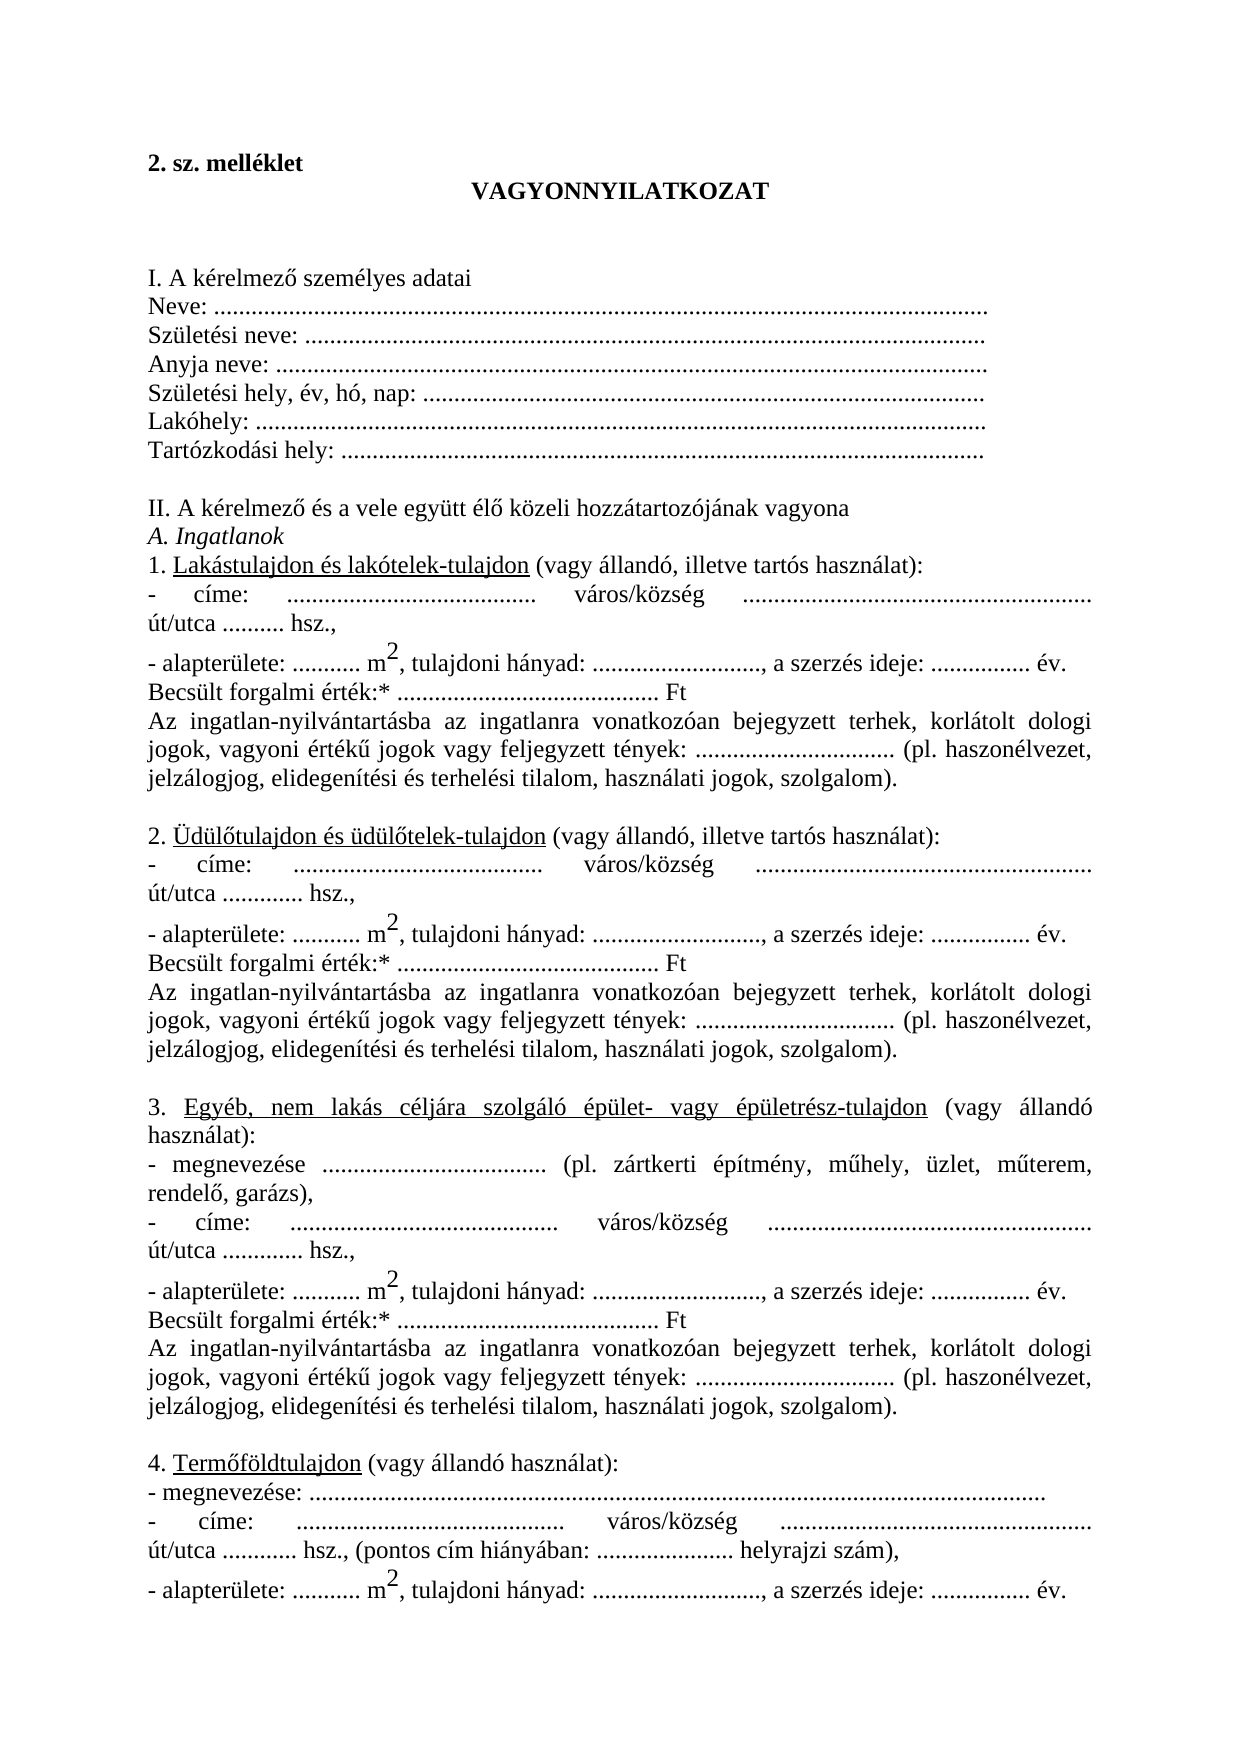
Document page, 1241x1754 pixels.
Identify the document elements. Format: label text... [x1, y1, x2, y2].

text - alapterülete: ........... m2, tulajdoni hányad: ..........................., a szerzés ideje: ................ év. [148, 1264, 1093, 1305]
text 3. Egyéb, nem lakás céljára szolgáló épület- vagy épületrész-tulajdon (vagy állandó használat): [148, 1092, 1093, 1149]
text - alapterülete: ........... m2, tulajdoni hányad: ..........................., a szerzés ideje: ................ év. [148, 907, 1093, 948]
text Becsült forgalmi érték:* .......................................... Ft [148, 677, 1093, 706]
text II. A kérelmező és a vele együtt élő közeli hozzátartozójának vagyona [148, 493, 1093, 521]
text - címe: ........................................... város/község .................................................. út/utca ............ hsz., (pontos cím hiányában: ...................... helyrajzi szám), [148, 1506, 1093, 1563]
text Lakóhely: ..................................................................................................................... [148, 406, 1093, 435]
text Születési neve: ............................................................................................................. [148, 320, 1093, 349]
text Anyja neve: .................................................................................................................. [148, 349, 1093, 378]
text 2. sz. melléklet [148, 148, 1093, 176]
text Vagyonnyilatkozat [148, 176, 1093, 205]
text I. A kérelmező személyes adatai [148, 263, 1093, 291]
text 1. Lakástulajdon és lakótelek-tulajdon (vagy állandó, illetve tartós használat): [148, 550, 1093, 579]
text Születési hely, év, hó, nap: .......................................................................................... [148, 378, 1093, 406]
text 4. Termőföldtulajdon (vagy állandó használat): [148, 1448, 1093, 1477]
text - alapterülete: ........... m2, tulajdoni hányad: ..........................., a szerzés ideje: ................ év. [148, 636, 1093, 677]
text - megnevezése .................................... (pl. zártkerti építmény, műhely, üzlet, műterem, rendelő, garázs), [148, 1149, 1093, 1207]
text - címe: ........................................ város/község ...................................................... út/utca ............. hsz., [148, 849, 1093, 907]
text - megnevezése: ...................................................................................................................... [148, 1477, 1093, 1506]
text - címe: ........................................... város/község .................................................... út/utca ............. hsz., [148, 1207, 1093, 1264]
text - címe: ........................................ város/község ........................................................ út/utca .......... hsz., [148, 579, 1093, 636]
text Becsült forgalmi érték:* .......................................... Ft [148, 1305, 1093, 1333]
text Tartózkodási hely: ....................................................................................................... [148, 435, 1093, 464]
text Neve: ............................................................................................................................ [148, 291, 1093, 320]
text 2. Üdülőtulajdon és üdülőtelek-tulajdon (vagy állandó, illetve tartós használat): [148, 821, 1093, 849]
text - alapterülete: ........... m2, tulajdoni hányad: ..........................., a szerzés ideje: ................ év. [148, 1563, 1093, 1604]
text A. Ingatlanok [148, 521, 1093, 550]
text Becsült forgalmi érték:* .......................................... Ft [148, 948, 1093, 977]
